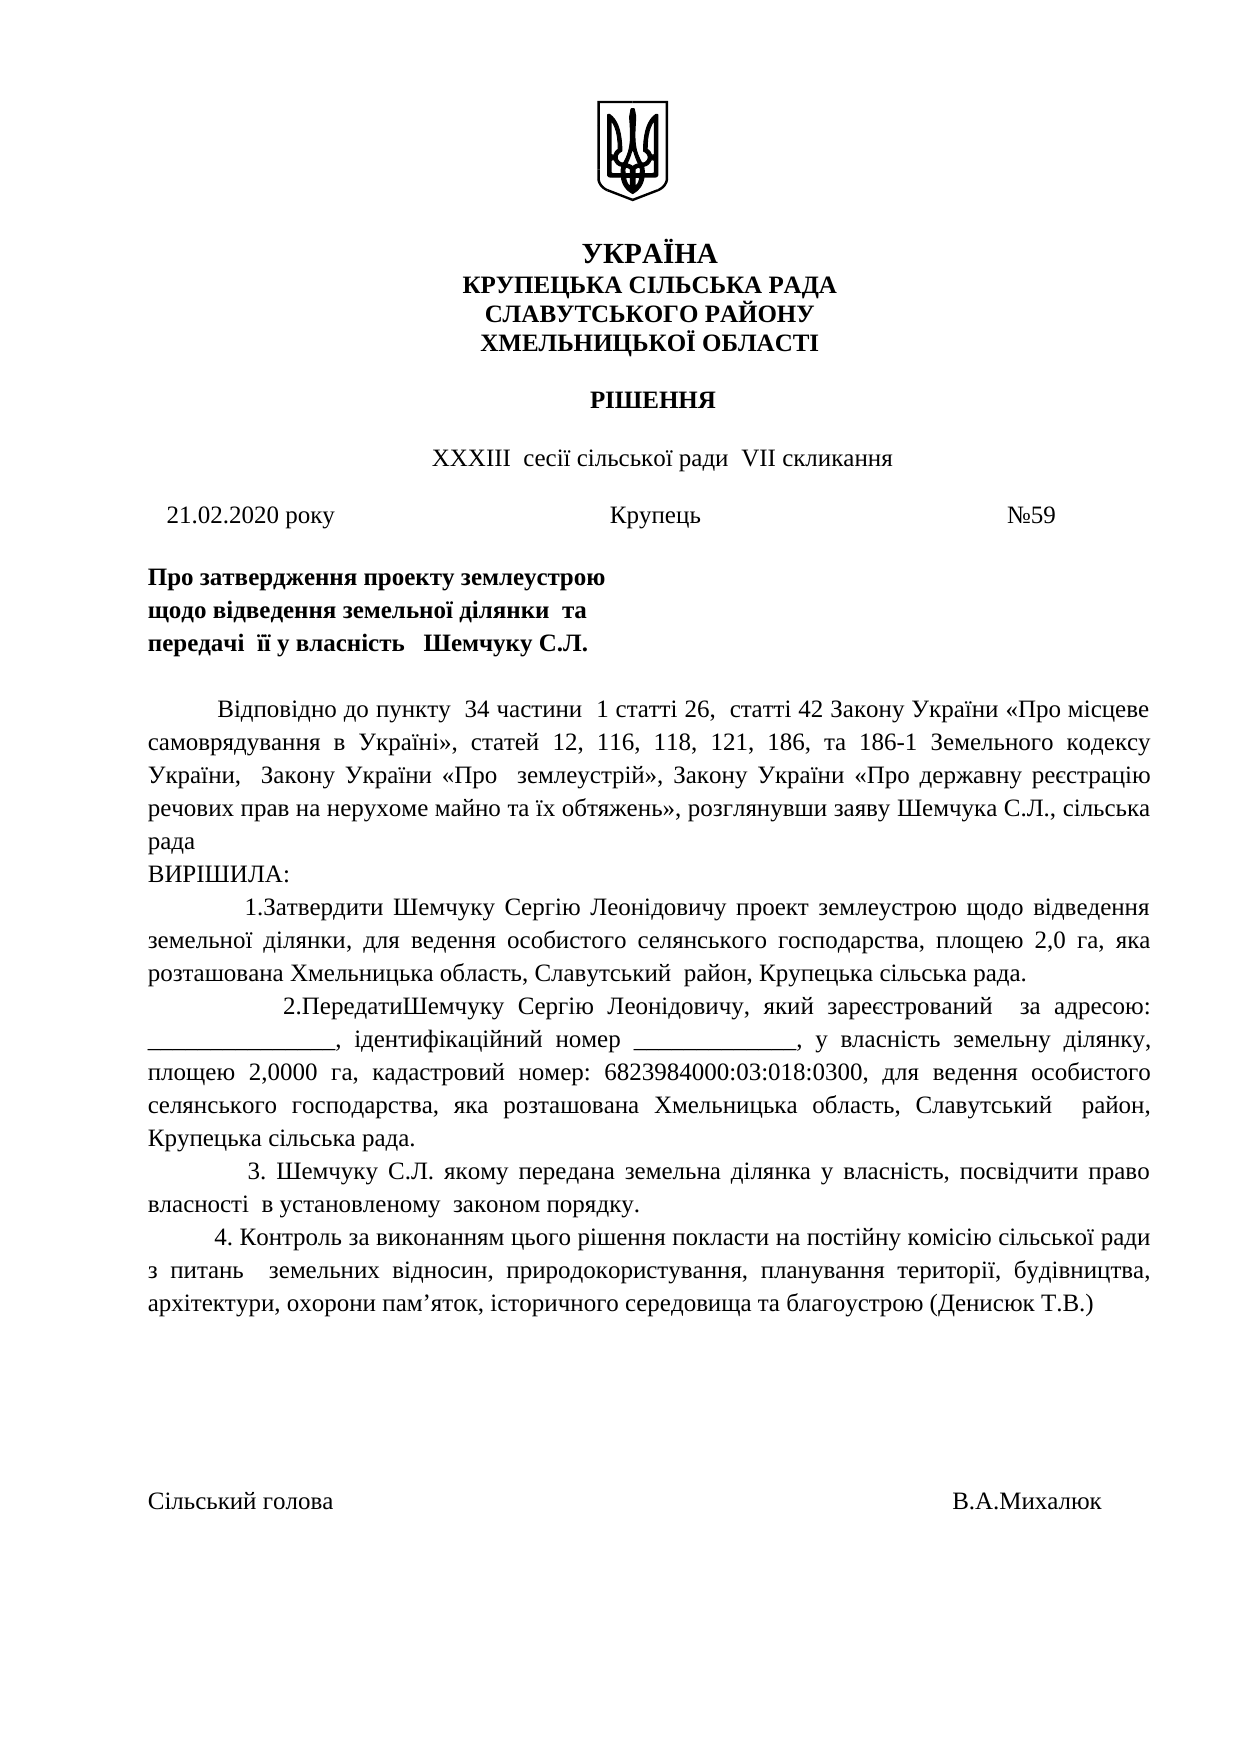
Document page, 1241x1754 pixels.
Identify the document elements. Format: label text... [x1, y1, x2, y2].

text 21.02.2020 року Крупець №59 [148, 500, 1152, 529]
text ХМЕЛЬНИЦЬКОЇ ОБЛАСТІ [148, 328, 1152, 356]
text КРУПЕЦЬКА СІЛЬСЬКА РАДА [148, 270, 1152, 299]
text Сільський голова В.А.Михалюк [148, 1486, 1152, 1515]
text ХХХІІІ сесії сільської ради VІІ скликання [148, 443, 1152, 471]
text ВИРІШИЛА: [148, 859, 1152, 888]
text 4. Контроль за виконанням цього рішення покласти на постійну комісію сільської ради з питань земельних відносин, природокористування, планування території, будівництва, архітектури, охорони пам’яток, історичного середовища та благоустрою (Денисюк Т.В.) [148, 1222, 1152, 1317]
text Відповідно до пункту 34 частини 1 статті 26, статті 42 Закону України «Про місцеве самоврядування в Україні», статей 12, 116, 118, 121, 186, та 186-1 Земельного кодексу України, Закону України «Про землеустрій», Закону України «Про державну реєстрацію речових прав на нерухоме майно та їх обтяжень», розглянувши заяву Шемчука С.Л., сільська рада [148, 694, 1152, 855]
text 2.ПередатиШемчуку Сергію Леонідовичу, який зареєстрований за адресою: _______________, ідентифікаційний номер _____________, у власність земельну ділянку, площею 2,0000 га, кадастровий номер: 6823984000:03:018:0300, для ведення особистого селянського господарства, яка розташована Хмельницька область, Славутський район, Крупецька сільська рада. [148, 991, 1152, 1152]
text Про затвердження проекту землеустрою [148, 562, 1152, 591]
text передачі її у власність Шемчуку С.Л. [148, 628, 1152, 657]
text СЛАВУТСЬКОГО РАЙОНУ [148, 299, 1152, 328]
text 1.Затвердити Шемчуку Сергію Леонідовичу проект землеустрою щодо відведення земельної ділянки, для ведення особистого селянського господарства, площею 2,0 га, яка розташована Хмельницька область, Славутський район, Крупецька сільська рада. [148, 892, 1152, 987]
text РІШЕННЯ [148, 385, 1152, 414]
text щодо відведення земельної ділянки та [148, 595, 1152, 624]
text 3. Шемчуку С.Л. якому передана земельна ділянка у власність, посвідчити право власності в установленому законом порядку. [148, 1156, 1152, 1218]
text УКРАЇНА [148, 237, 1152, 270]
